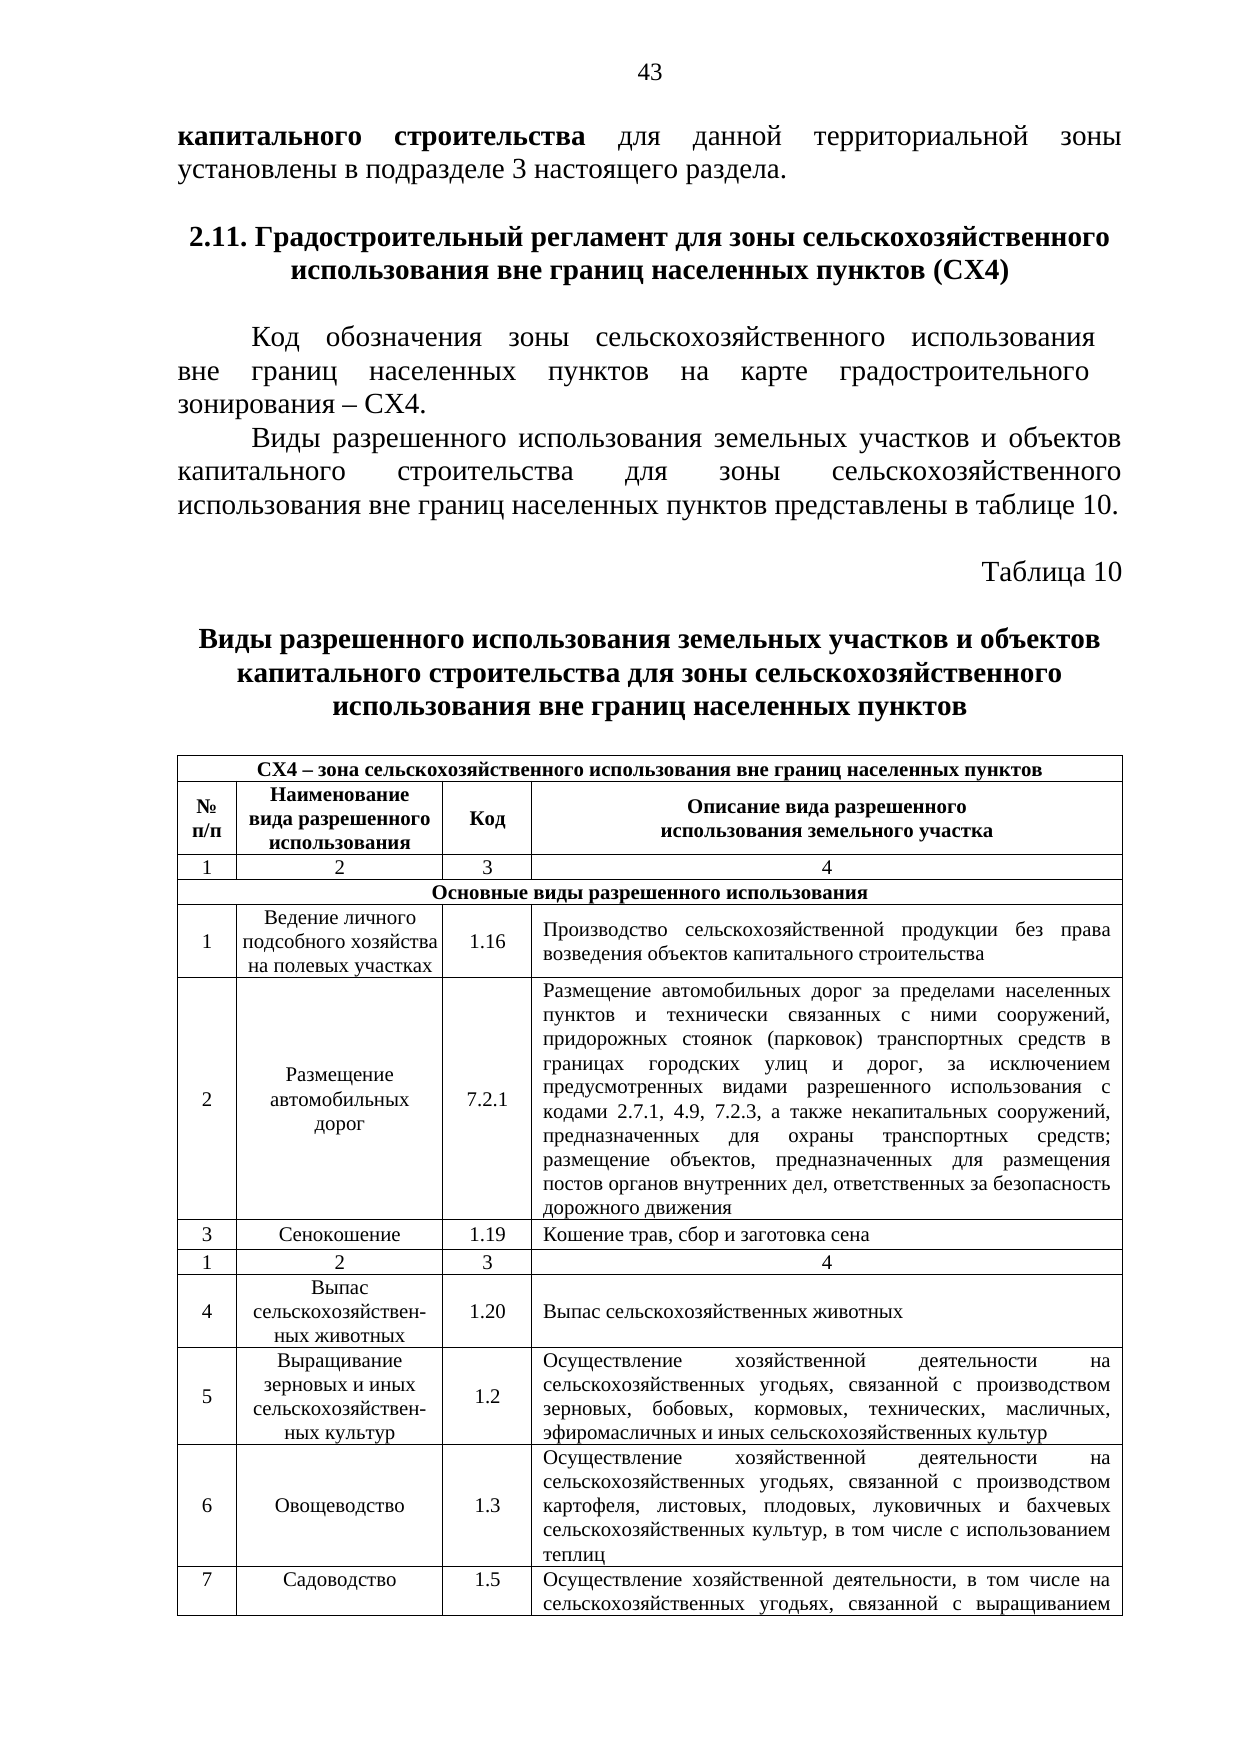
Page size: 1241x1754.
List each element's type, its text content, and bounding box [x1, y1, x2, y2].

text Виды разрешенного использования земельных участков и объектов капитального строительства для зоны сельскохозяйственного использования вне границ населенных пунктов представлены в таблице 10. [177, 420, 1122, 521]
table_cell Овощеводство [237, 1445, 442, 1566]
text Таблица 10 [177, 554, 1122, 588]
table_cell Размещение автомобильных дорог [237, 978, 442, 1219]
table_cell Выпас сельскохозяйствен-ных животных [237, 1275, 442, 1347]
table_cell 1.3 [443, 1445, 531, 1566]
table_cell 4 [532, 1250, 1122, 1274]
table_cell 3 [443, 1250, 531, 1274]
table_cell Основные виды разрешенного использования [178, 880, 1122, 904]
table_cell Кошение трав, сбор и заготовка сена [532, 1220, 1122, 1248]
table_cell 2 [178, 978, 236, 1219]
table_cell 2 [237, 1250, 442, 1274]
table_cell Выращивание зерновых и иных сельскохозяйствен-ных культур [237, 1348, 442, 1444]
table_cell 1.19 [443, 1220, 531, 1248]
table_cell Код [443, 782, 531, 854]
table_cell Описание вида разрешенного использования земельного участка [532, 782, 1122, 854]
table_cell 3 [443, 855, 531, 879]
table_cell 1 [178, 905, 236, 977]
table_cell 6 [178, 1445, 236, 1566]
table_cell 3 [178, 1220, 236, 1248]
table_cell Ведение личного подсобного хозяйства на полевых участках [237, 905, 442, 977]
table_cell 1 [178, 855, 236, 879]
table_cell 5 [178, 1348, 236, 1444]
table_cell № п/п [178, 782, 236, 854]
table_cell Осуществление хозяйственной деятельности на сельскохозяйственных угодьях, связанной с производством зерновых, бобовых, кормовых, технических, масличных, эфиромасличных и иных сельскохозяйственных культур [532, 1348, 1122, 1444]
text Виды разрешенного использования земельных участков и объектов капитального строительства для зоны сельскохозяйственного использования вне границ населенных пунктов [177, 621, 1122, 722]
table_cell 1.2 [443, 1348, 531, 1444]
table_cell 7.2.1 [443, 978, 531, 1219]
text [177, 118, 1122, 185]
table_cell 1.16 [443, 905, 531, 977]
table_header СХ4 – зона сельскохозяйственного использования вне границ населенных пунктов [178, 756, 1122, 781]
table_cell Выпас сельскохозяйственных животных [532, 1275, 1122, 1347]
table_cell 1.20 [443, 1275, 531, 1347]
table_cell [532, 1567, 1122, 1615]
table_cell 7 [178, 1567, 236, 1615]
table_cell 1.5 [443, 1567, 531, 1615]
table_cell 2 [237, 855, 442, 879]
table_cell Размещение автомобильных дорог за пределами населенных пунктов и технически связанных с ними сооружений, придорожных стоянок (парковок) транспортных средств в границах городских улиц и дорог, за исключением предусмотренных видами разрешенного использования с кодами 2.7.1, 4.9, 7.2.3, а также некапитальных сооружений, предназначенных для охраны транспортных средств; размещение объектов, предназначенных для размещения постов органов внутренних дел, ответственных за безопасность дорожного движения [532, 978, 1122, 1219]
table_cell Осуществление хозяйственной деятельности на сельскохозяйственных угодьях, связанной с производством картофеля, листовых, плодовых, луковичных и бахчевых сельскохозяйственных культур, в том числе с использованием теплиц [532, 1445, 1122, 1566]
text 2.11. Градостроительный регламент для зоны сельскохозяйственного использования вне границ населенных пунктов (СХ4) [177, 219, 1122, 286]
text Код обозначения зоны сельскохозяйственного использования вне границ населенных пунктов на карте градостроительного зонирования – СХ4. [177, 319, 1122, 420]
table_cell Садоводство [237, 1567, 442, 1615]
table_cell 1 [178, 1250, 236, 1274]
table_cell Сенокошение [237, 1220, 442, 1248]
table_cell 4 [532, 855, 1122, 879]
table_cell Производство сельскохозяйственной продукции без права возведения объектов капитального строительства [532, 905, 1122, 977]
table_cell 4 [178, 1275, 236, 1347]
table_cell Наименование вида разрешенного использования [237, 782, 442, 854]
